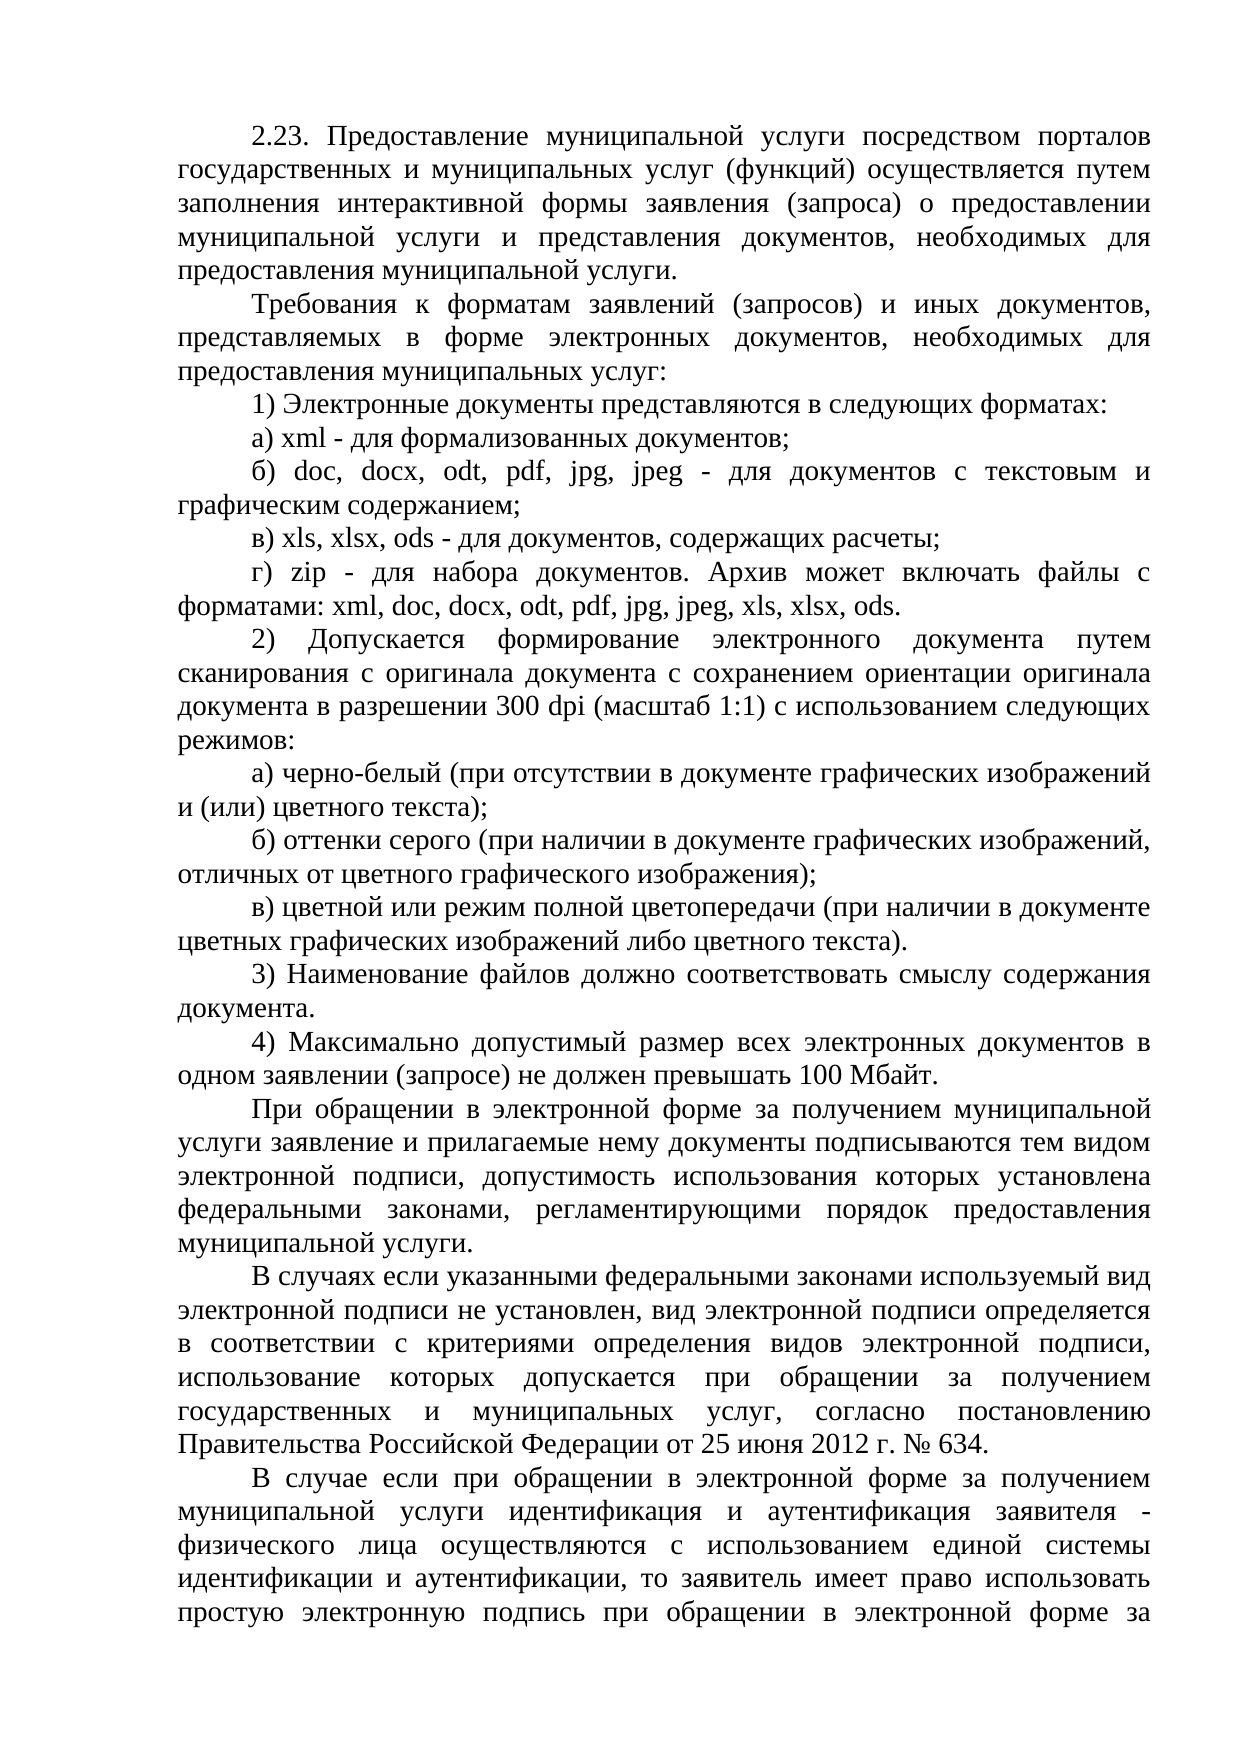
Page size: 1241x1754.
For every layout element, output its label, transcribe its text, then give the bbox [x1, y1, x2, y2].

text 2) Допускается формирование электронного документа путем сканирования с оригинала документа с сохранением ориентации оригинала документа в разрешении 300 dpi (масштаб 1:1) с использованием следующих режимов: [177, 621, 1152, 755]
text 3) Наименование файлов должно соответствовать смыслу содержания документа. [177, 957, 1152, 1024]
text Требования к форматам заявлений (запросов) и иных документов, представляемых в форме электронных документов, необходимых для предоставления муниципальных услуг: [177, 286, 1152, 386]
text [177, 1460, 1152, 1627]
text б) doc, docx, odt, pdf, jpg, jpeg - для документов с текстовым и графическим содержанием; [177, 453, 1152, 521]
text 4) Максимально допустимый размер всех электронных документов в одном заявлении (запросе) не должен превышать 100 Мбайт. [177, 1024, 1152, 1091]
text б) оттенки серого (при наличии в документе графических изображений, отличных от цветного графического изображения); [177, 822, 1152, 889]
text В случаях если указанными федеральными законами используемый вид электронной подписи не установлен, вид электронной подписи определяется в соответствии с критериями определения видов электронной подписи, использование которых допускается при обращении за получением государственных и муниципальных услуг, согласно постановлению Правительства Российской Федерации от 25 июня 2012 г. № 634. [177, 1258, 1152, 1460]
text а) черно-белый (при отсутствии в документе графических изображений и (или) цветного текста); [177, 755, 1152, 822]
text г) zip - для набора документов. Архив может включать файлы с форматами: xml, doc, docx, odt, pdf, jpg, jpeg, xls, xlsx, ods. [177, 554, 1152, 621]
text а) xml - для формализованных документов; [177, 420, 1152, 453]
text При обращении в электронной форме за получением муниципальной услуги заявление и прилагаемые нему документы подписываются тем видом электронной подписи, допустимость использования которых установлена федеральными законами, регламентирующими порядок предоставления муниципальной услуги. [177, 1091, 1152, 1258]
text в) цветной или режим полной цветопередачи (при наличии в документе цветных графических изображений либо цветного текста). [177, 889, 1152, 957]
text 1) Электронные документы представляются в следующих форматах: [177, 386, 1152, 420]
text в) xls, xlsx, ods - для документов, содержащих расчеты; [177, 521, 1152, 554]
text 2.23. Предоставление муниципальной услуги посредством порталов государственных и муниципальных услуг (функций) осуществляется путем заполнения интерактивной формы заявления (запроса) о предоставлении муниципальной услуги и представления документов, необходимых для предоставления муниципальной услуги. [177, 118, 1152, 286]
